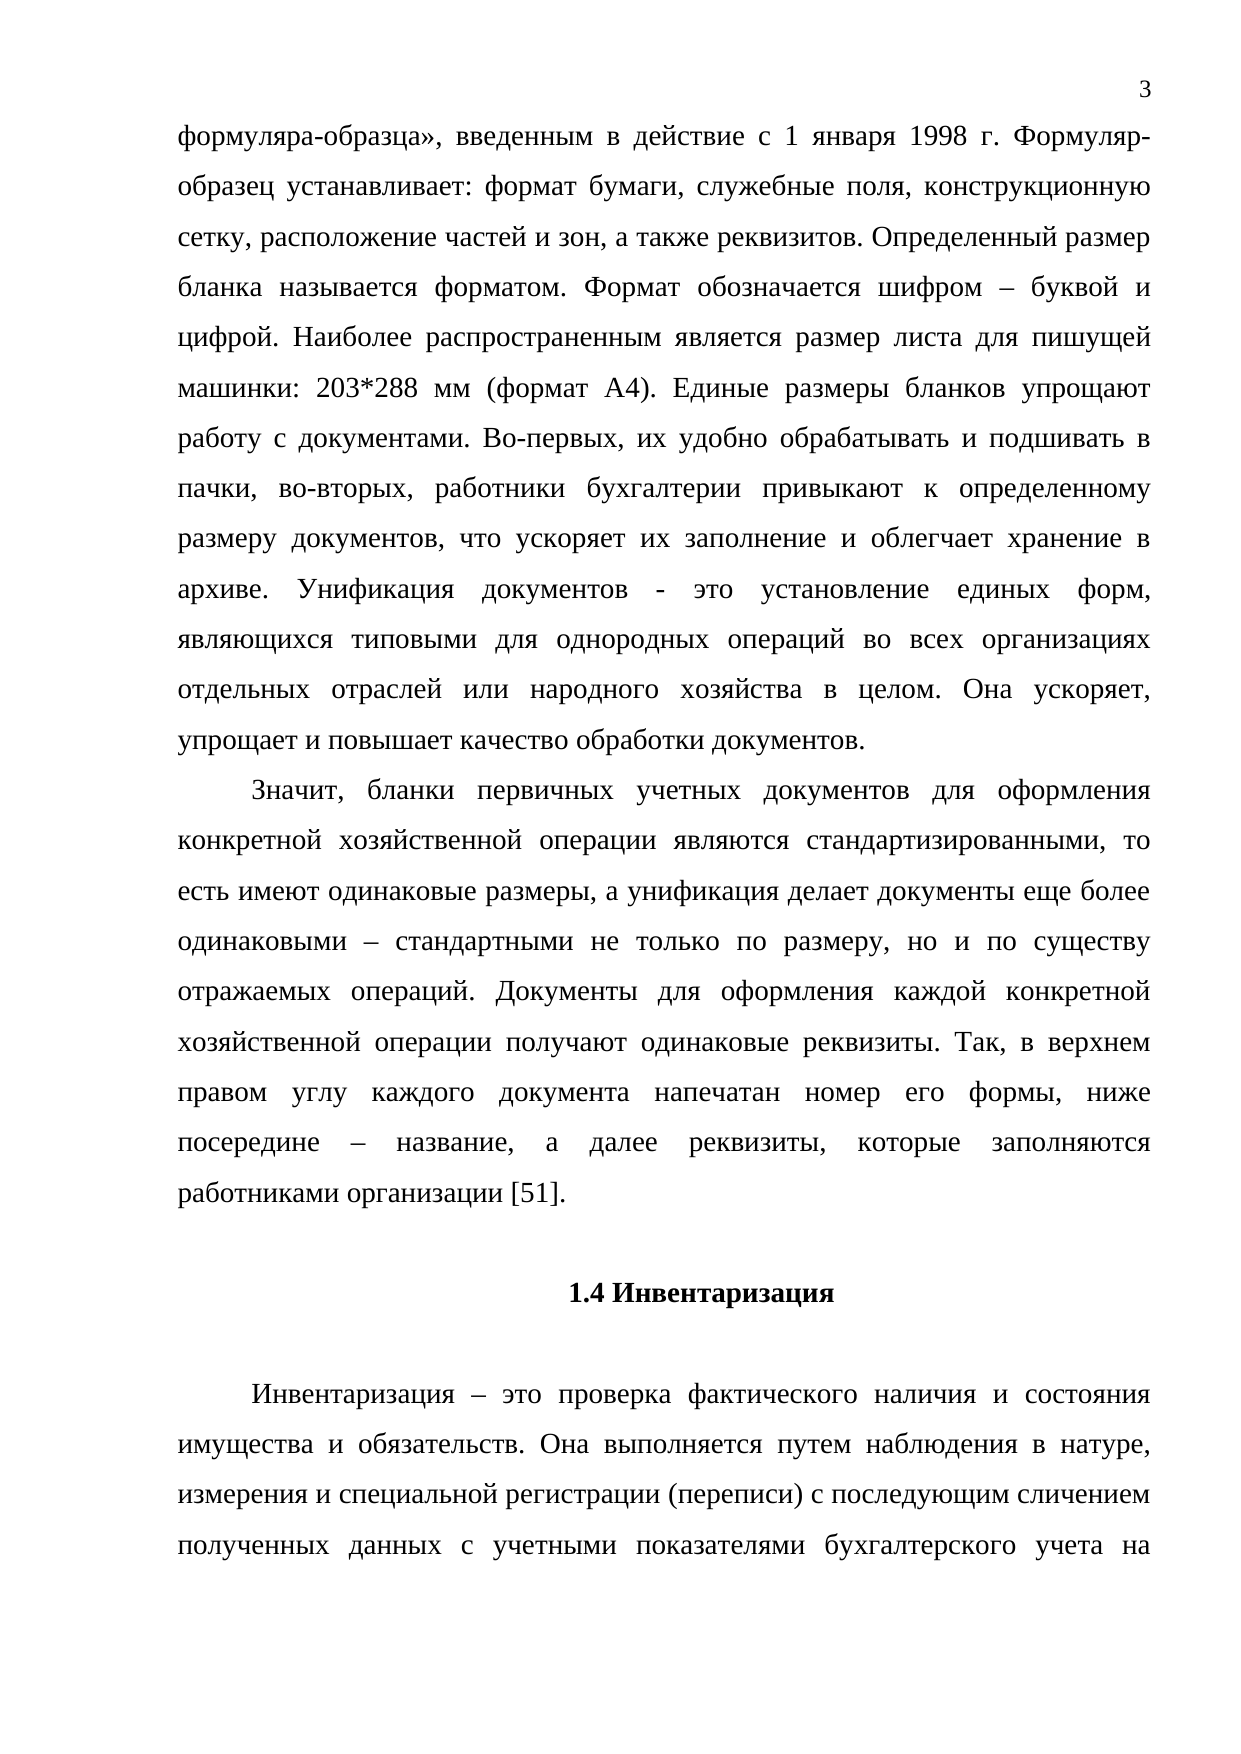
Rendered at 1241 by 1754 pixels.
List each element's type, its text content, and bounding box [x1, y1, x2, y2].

text Значит, бланки первичных учетных документов для оформления конкретной хозяйственной операции являются стандартизированными, то есть имеют одинаковые размеры, а унификация делает документы еще более одинаковыми – стандартными не только по размеру, но и по существу отражаемых операций. Документы для оформления каждой конкретной хозяйственной операции получают одинаковые реквизиты. Так, в верхнем правом углу каждого документа напечатан номер его формы, ниже посередине – название, а далее реквизиты, которые заполняются работниками организации [51]. [177, 772, 1152, 1208]
text 1.4 Инвентаризация [251, 1275, 1152, 1309]
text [177, 118, 1152, 755]
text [177, 1376, 1152, 1560]
